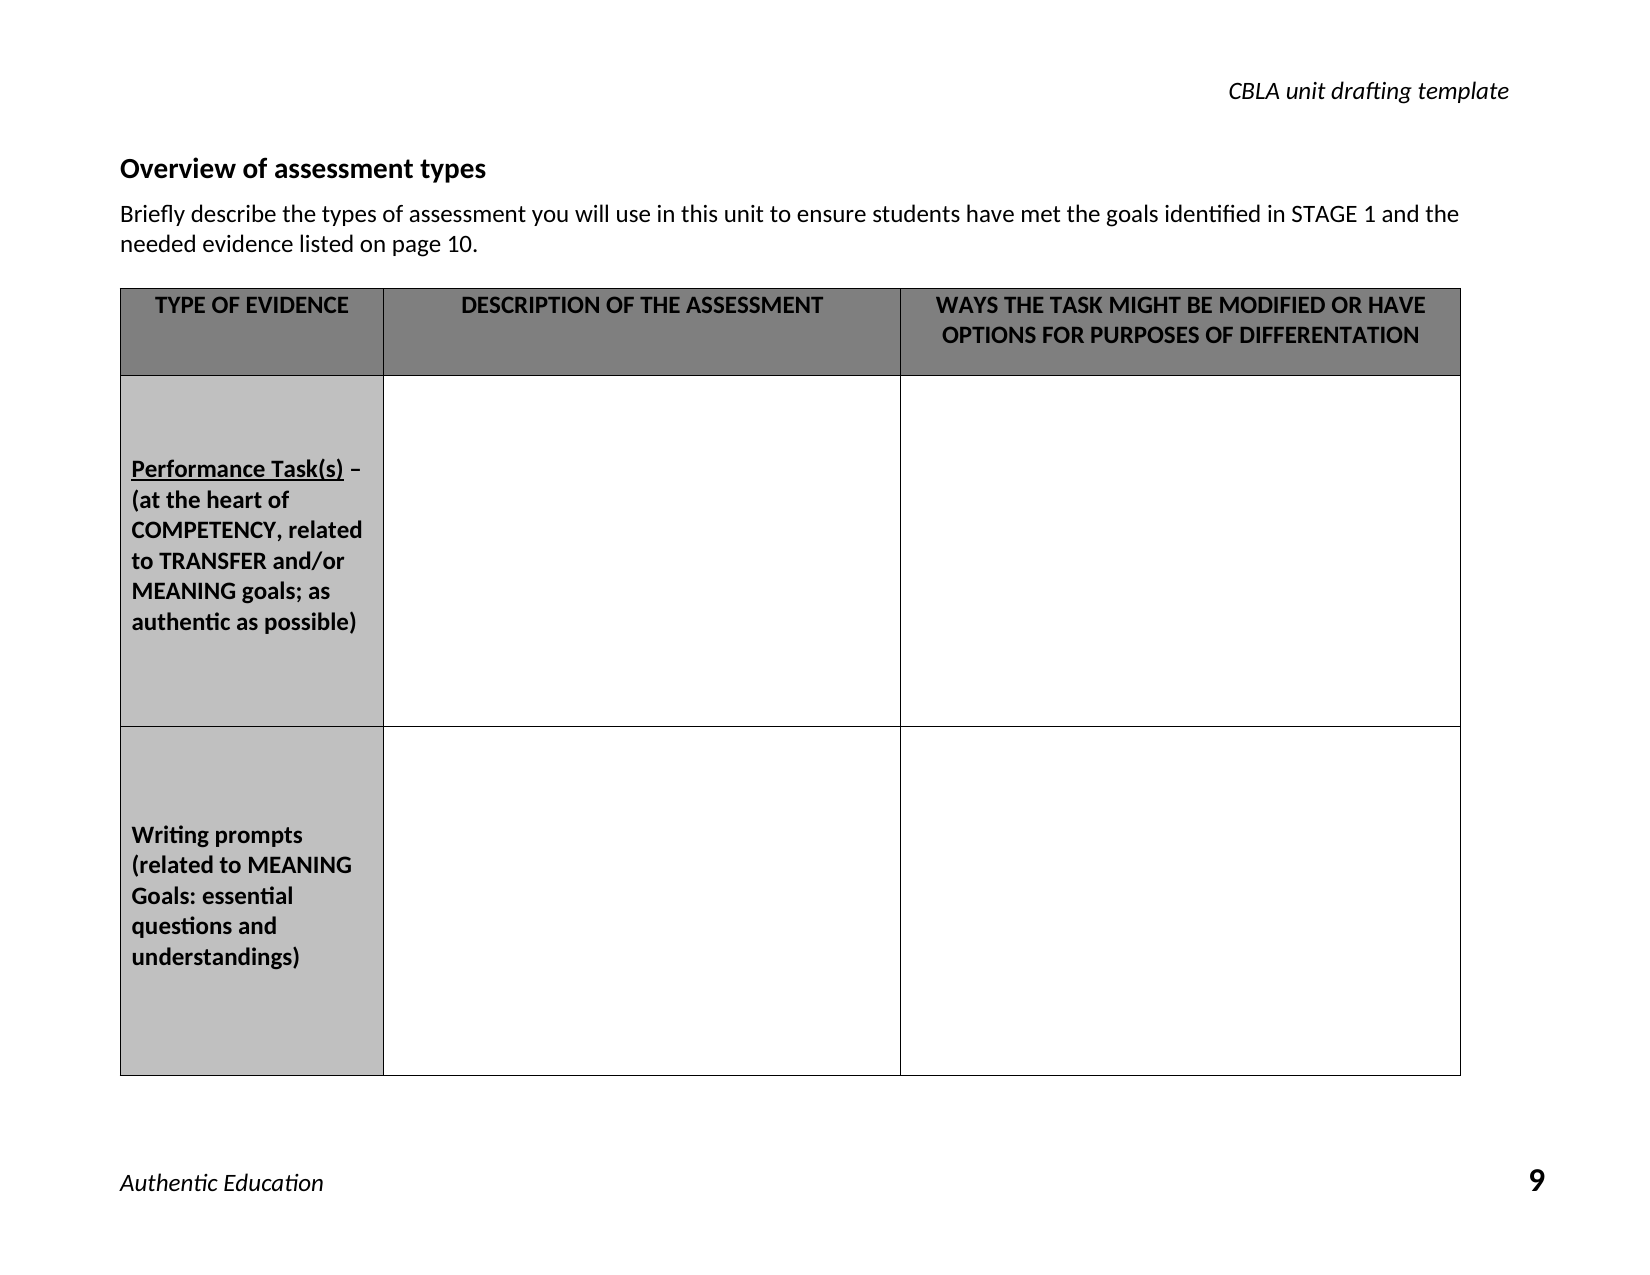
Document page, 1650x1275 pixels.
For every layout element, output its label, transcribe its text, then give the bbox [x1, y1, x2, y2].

text Briefly describe the types of assessment you will use in this unit to ensure students have met the goals identified in STAGE 1 and the needed evidence listed on page 10. [120, 198, 1509, 288]
table_cell [384, 376, 900, 726]
table_cell Performance Task(s) – (at the heart of COMPETENCY, related to TRANSFER and/or MEANING goals; as authentic as possible) [121, 376, 383, 726]
table_cell [384, 727, 900, 1075]
table_cell Writing prompts (related to MEANING Goals: essential questions and understandings) [121, 727, 383, 1075]
table_cell [901, 376, 1460, 726]
table_header DESCRIPTION OF THE ASSESSMENT [384, 289, 900, 375]
table_header TYPE OF EVIDENCE [121, 289, 383, 375]
subtitle Overview of assessment types [120, 150, 1509, 186]
table_cell [901, 727, 1460, 1075]
table_header Ways the task might be modified or have options for purposes of differentation [901, 289, 1460, 375]
